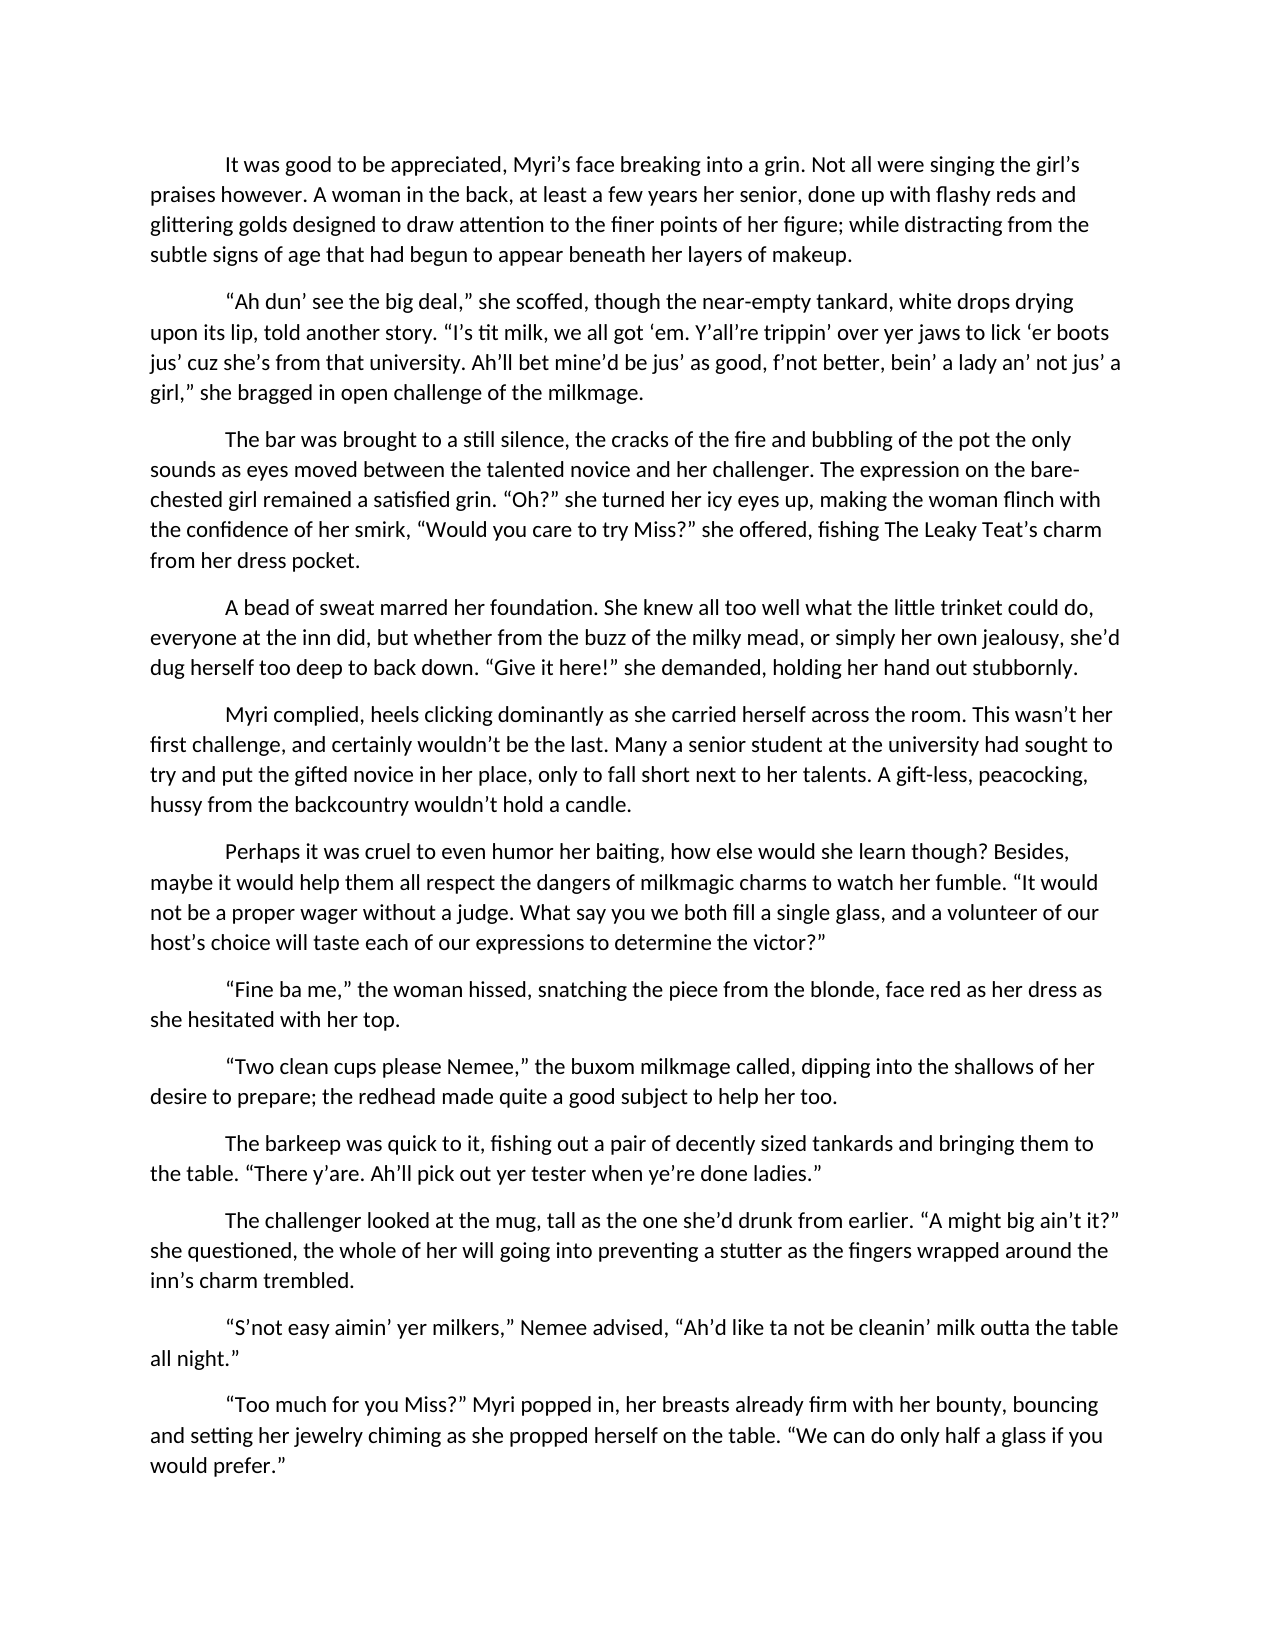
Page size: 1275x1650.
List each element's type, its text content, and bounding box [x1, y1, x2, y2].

text Myri complied, heels clicking dominantly as she carried herself across the room. This wasn’t her first challenge, and certainly wouldn’t be the last. Many a senior student at the university had sought to try and put the gifted novice in her place, only to fall short next to her talents. A gift-less, peacocking, hussy from the backcountry wouldn’t hold a candle. [150, 700, 1125, 819]
text It was good to be appreciated, Myri’s face breaking into a grin. Not all were singing the girl’s praises however. A woman in the back, at least a few years her senior, done up with flashy reds and glittering golds designed to draw attention to the finer points of her figure; while distracting from the subtle signs of age that had begun to appear beneath her layers of makeup. [150, 150, 1125, 269]
text A bead of sweat marred her foundation. She knew all too well what the little trinket could do, everyone at the inn did, but whether from the buzz of the milky mead, or simply her own jealousy, she’d dug herself too deep to back down. “Give it here!” she demanded, holding her hand out stubbornly. [150, 593, 1125, 681]
text “Too much for you Miss?” Myri popped in, her breasts already firm with her bounty, bouncing and setting her jewelry chiming as she propped herself on the table. “We can do only half a glass if you would prefer.” [150, 1391, 1125, 1479]
text “Two clean cups please Nemee,” the buxom milkmage called, dipping into the shallows of her desire to prepare; the redhead made quite a good subject to help her too. [150, 1052, 1125, 1110]
text Perhaps it was cruel to even humor her baiting, how else would she learn though? Besides, maybe it would help them all respect the dangers of milkmagic charms to watch her fumble. “It would not be a proper wager without a judge. What say you we both fill a single glass, and a volunteer of our host’s choice will taste each of our expressions to determine the victor?” [150, 837, 1125, 956]
text The bar was brought to a still silence, the cracks of the fire and bubbling of the pot the only sounds as eyes moved between the talented novice and her challenger. The expression on the bare-chested girl remained a satisfied grin. “Oh?” she turned her icy eyes up, making the woman flinch with the confidence of her smirk, “Would you care to try Miss?” she offered, fishing The Leaky Teat’s charm from her dress pocket. [150, 425, 1125, 574]
text “Ah dun’ see the big deal,” she scoffed, though the near-empty tankard, white drops drying upon its lip, told another story. “I’s tit milk, we all got ‘em. Y’all’re trippin’ over yer jaws to lick ‘er boots jus’ cuz she’s from that university. Ah’ll bet mine’d be jus’ as good, f’not better, bein’ a lady an’ not jus’ a girl,” she bragged in open challenge of the milkmage. [150, 287, 1125, 406]
text “S’not easy aimin’ yer milkers,” Nemee advised, “Ah’d like ta not be cleanin’ milk outta the table all night.” [150, 1313, 1125, 1372]
text “Fine ba me,” the woman hissed, snatching the piece from the blonde, face red as her dress as she hesitated with her top. [150, 975, 1125, 1033]
text The challenger looked at the mug, tall as the one she’d drunk from earlier. “A might big ain’t it?” she questioned, the whole of her will going into preventing a stutter as the fingers wrapped around the inn’s charm trembled. [150, 1206, 1125, 1295]
text The barkeep was quick to it, fishing out a pair of decently sized tankards and bringing them to the table. “There y’are. Ah’ll pick out yer tester when ye’re done ladies.” [150, 1129, 1125, 1187]
